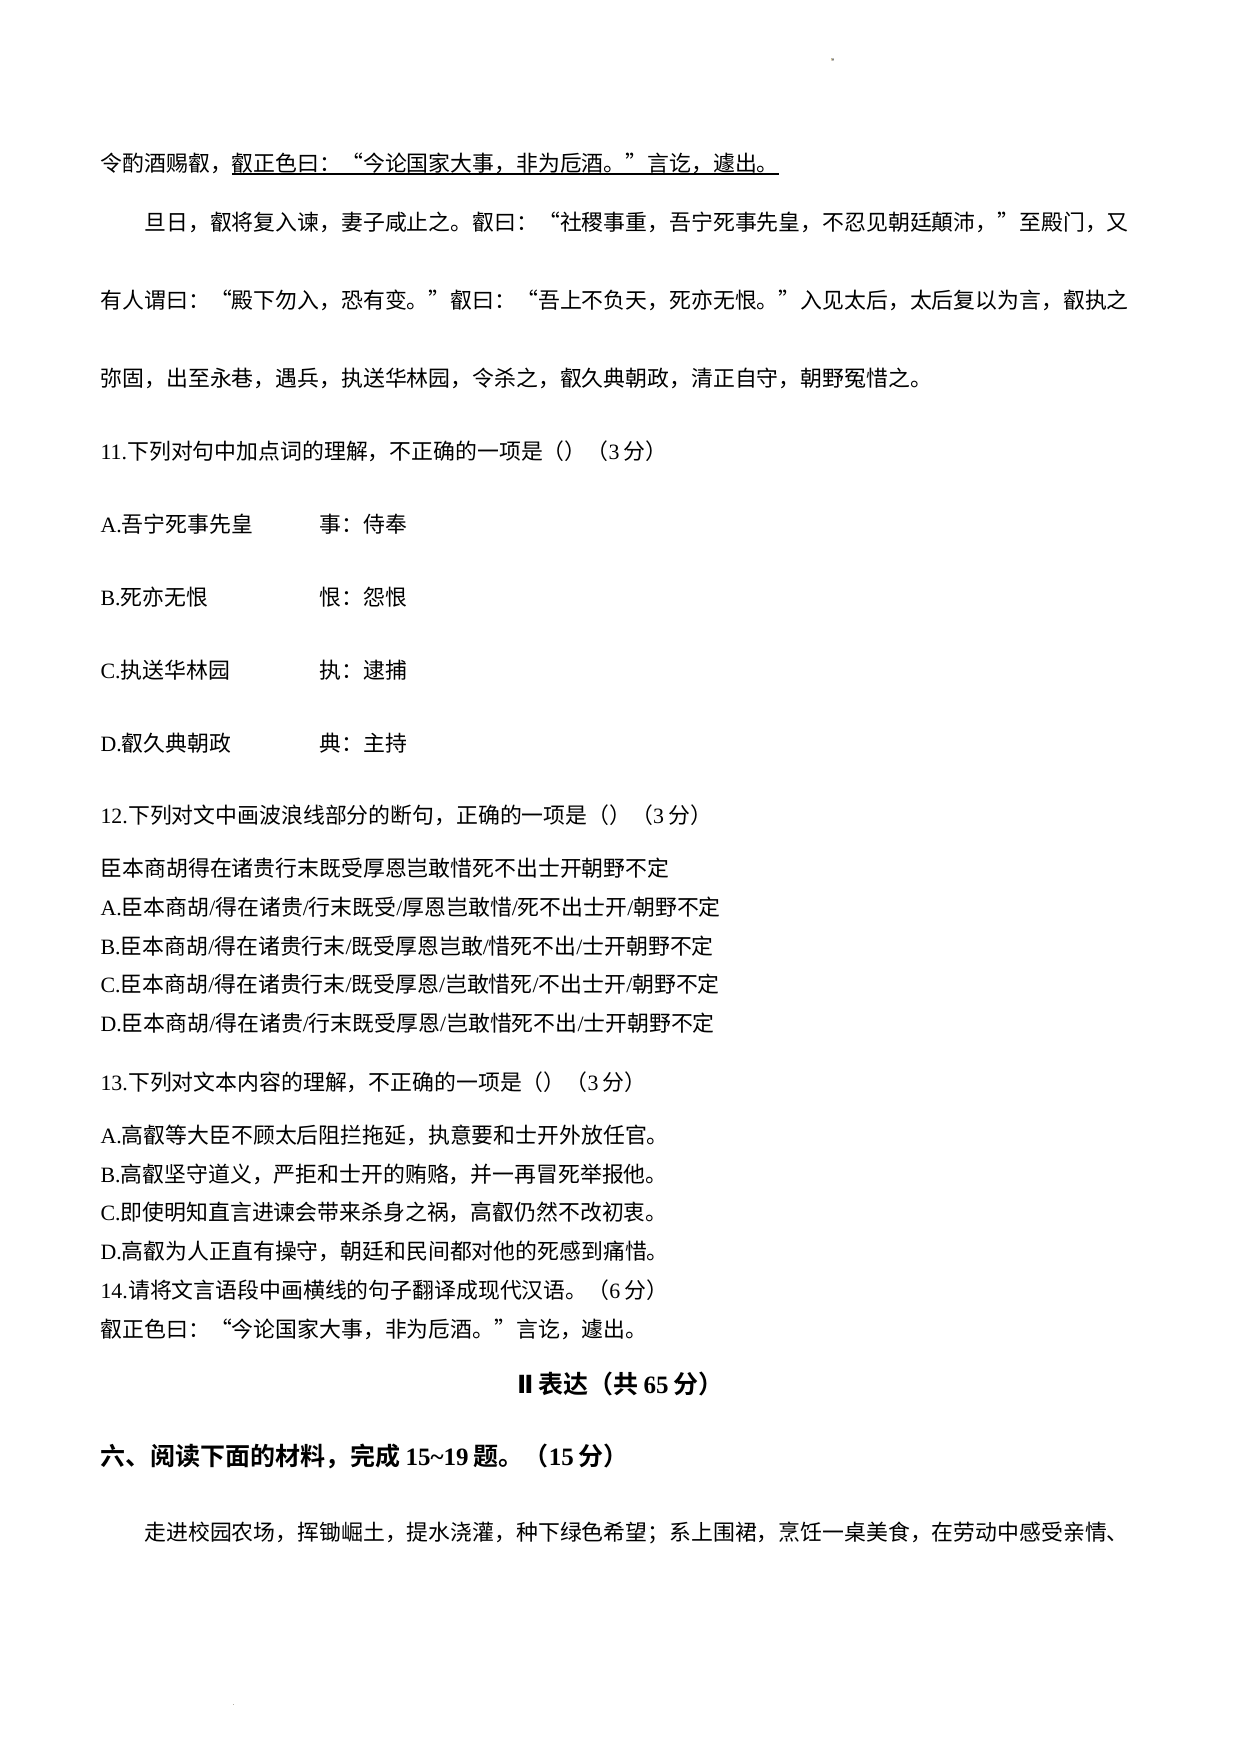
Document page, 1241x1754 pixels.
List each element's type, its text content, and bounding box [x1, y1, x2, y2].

text C.臣本商胡/得在诸贵行末/既受厚恩/岂敢惜死/不出士开/朝野不定 [100, 967, 1140, 999]
text B.高叡坚守道义，严拒和士开的贿赂，并一再冒死举报他。 [100, 1156, 1140, 1189]
text C.即使明知直言进谏会带来杀身之祸，高叡仍然不改初衷。 [100, 1195, 1140, 1227]
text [100, 146, 1140, 178]
text A.臣本商胡/得在诸贵/行末既受/厚恩岂敢惜/死不出士开/朝野不定 [100, 889, 1140, 922]
text 臣本商胡得在诸贵行末既受厚恩岂敢惜死不出士开朝野不定 [100, 851, 1140, 883]
text 11.下列对句中加点词的理解，不正确的一项是（）（3分） [100, 413, 1140, 478]
text D.臣本商胡/得在诸贵/行末既受厚恩/岂敢惜死不出/士开朝野不定 [100, 1006, 1140, 1038]
text B.死亦无恨 恨：怨恨 [100, 559, 1140, 624]
text D.叡久典朝政 典：主持 [100, 705, 1140, 770]
text B.臣本商胡/得在诸贵行末/既受厚恩岂敢/惜死不出/士开朝野不定 [100, 928, 1140, 961]
text 叡正色曰：“今论国家大事，非为卮酒。”言讫，遽出。 [100, 1311, 1140, 1344]
text 12.下列对文中画波浪线部分的断句，正确的一项是（）（3分） [100, 778, 1140, 843]
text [100, 1494, 1140, 1559]
text A.高叡等大臣不顾太后阻拦拖延，执意要和士开外放任官。 [100, 1117, 1140, 1150]
text C.执送华林园 执：逮捕 [100, 632, 1140, 697]
text 14.请将文言语段中画横线的句子翻译成现代汉语。（6分） [100, 1272, 1140, 1305]
text 旦日，叡将复入谏，妻子咸止之。叡曰：“社稷事重，吾宁死事先皇，不忍见朝廷顛沛，”至殿门，又有人谓曰：“殿下勿入，恐有变。”叡曰：“吾上不负天，死亦无恨。”入见太后，太后复以为言，叡执之弥固，出至永巷，遇兵，执送华林园，令杀之，叡久典朝政，清正自守，朝野冤惜之。 [100, 184, 1140, 405]
text 13.下列对文本内容的理解，不正确的一项是（）（3分） [100, 1044, 1140, 1109]
text D.高叡为人正直有操守，朝廷和民间都对他的死感到痛惜。 [100, 1234, 1140, 1266]
text A.吾宁死事先皇 事：侍奉 [100, 486, 1140, 551]
text 六、阅读下面的材料，完成15~19题。（15分） [100, 1422, 1140, 1487]
text Ⅱ表达（共65分） [100, 1350, 1140, 1415]
